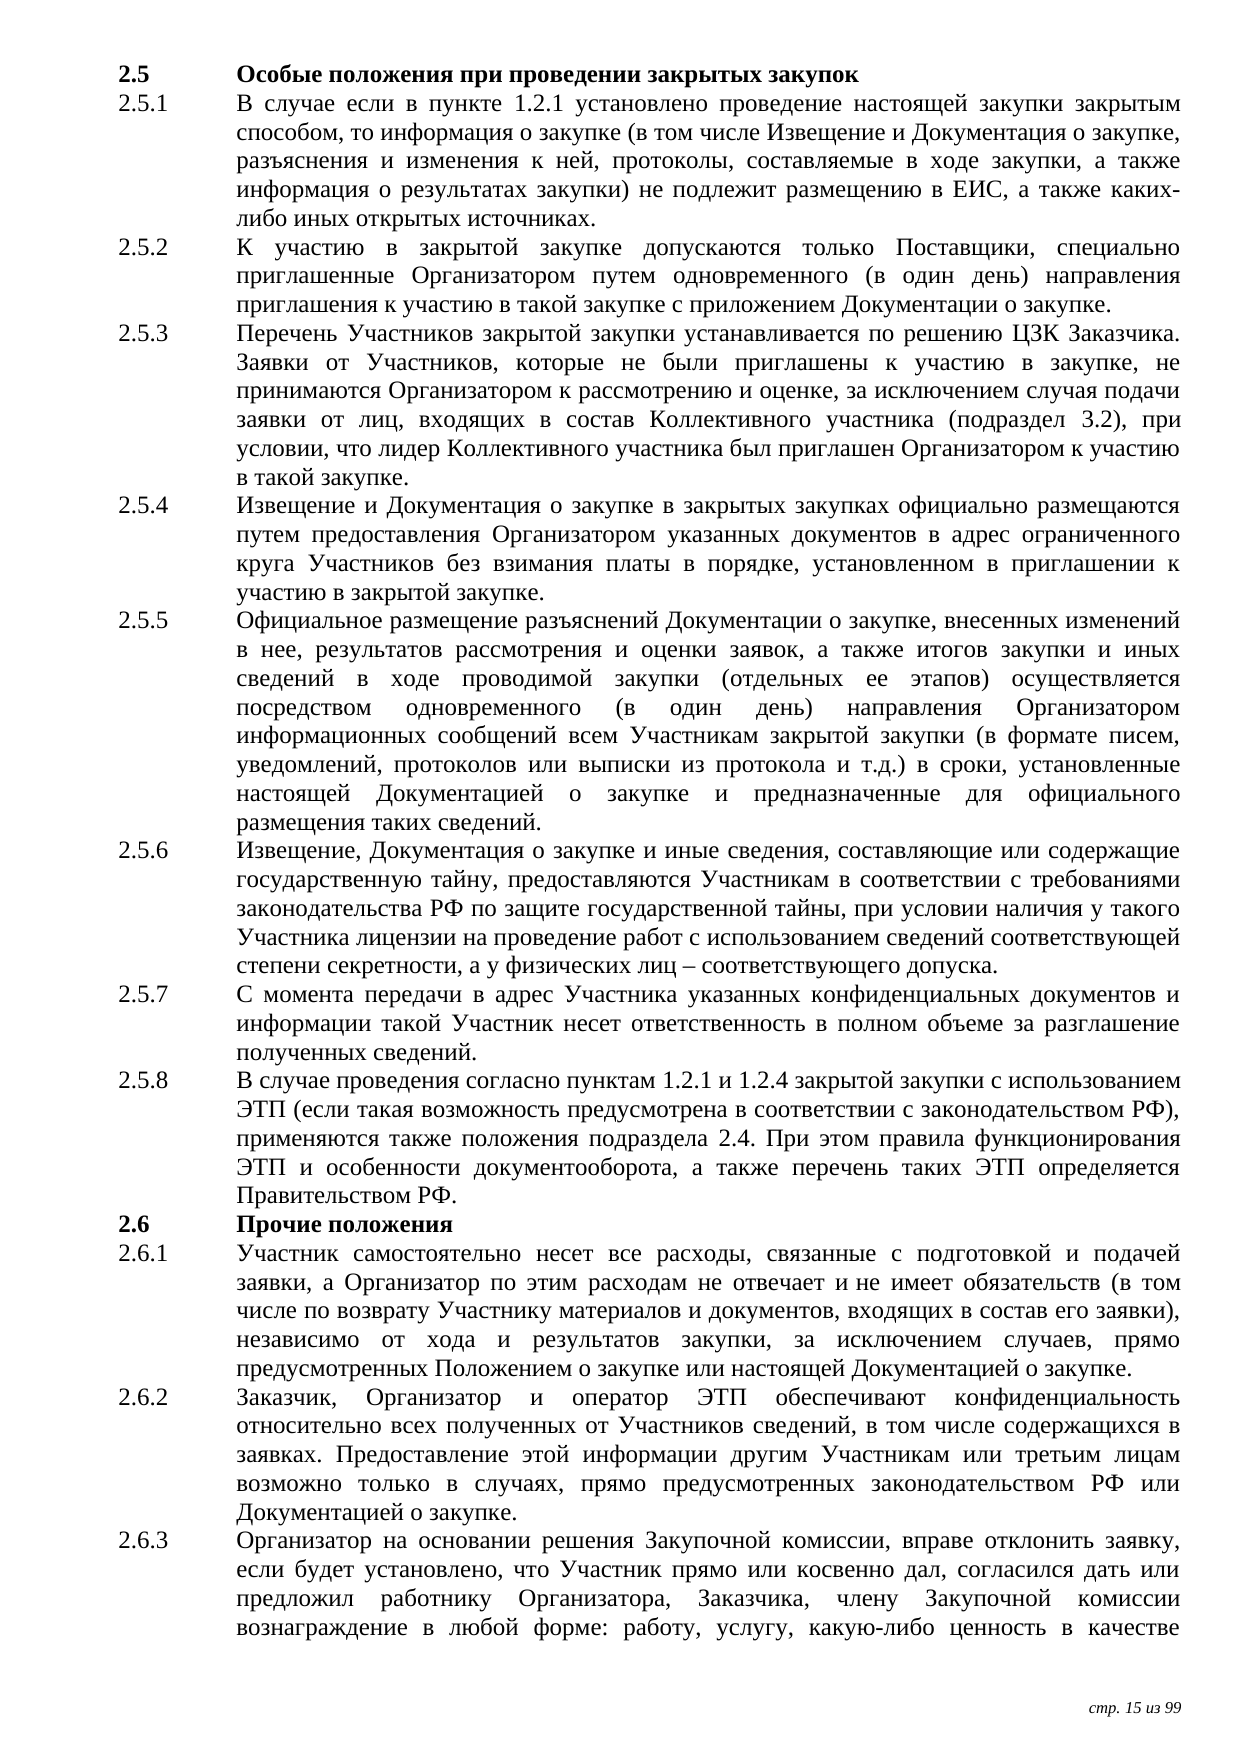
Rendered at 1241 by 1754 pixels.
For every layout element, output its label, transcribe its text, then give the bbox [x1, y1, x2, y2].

subtitle Прочие положения [118, 1209, 1181, 1238]
subtitle Особые положения при проведении закрытых закупок [118, 59, 1181, 88]
text Заказчик, Организатор и оператор ЭТП обеспечивают конфиденциальность относительно всех полученных от Участников сведений, в том числе содержащихся в заявках. Предоставление этой информации другим Участникам или третьим лицам возможно только в случаях, прямо предусмотренных законодательством РФ или Документацией о закупке. [118, 1382, 1181, 1525]
text Перечень Участников закрытой закупки устанавливается по решению ЦЗК Заказчика. Заявки от Участников, которые не были приглашены к участию в закупке, не принимаются Организатором к рассмотрению и оценке, за исключением случая подачи заявки от лиц, входящих в состав Коллективного участника (подраздел 3.2), при условии, что лидер Коллективного участника был приглашен Организатором к участию в такой закупке. [118, 318, 1181, 490]
text С момента передачи в адрес Участника указанных конфиденциальных документов и информации такой Участник несет ответственность в полном объеме за разглашение полученных сведений. [118, 979, 1181, 1065]
text К участию в закрытой закупке допускаются только Поставщики, специально приглашенные Организатором путем одновременного (в один день) направления приглашения к участию в такой закупке с приложением Документации о закупке. [118, 232, 1181, 318]
text В случае если в пункте 1.2.1 установлено проведение настоящей закупки закрытым способом, то информация о закупке (в том числе Извещение и Документация о закупке, разъяснения и изменения к ней, протоколы, составляемые в ходе закупки, а также информация о результатах закупки) не подлежит размещению в ЕИС, а также каких-либо иных открытых источниках. [118, 88, 1181, 232]
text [118, 1525, 1181, 1640]
text Извещение, Документация о закупке и иные сведения, составляющие или содержащие государственную тайну, предоставляются Участникам в соответствии с требованиями законодательства РФ по защите государственной тайны, при условии наличия у такого Участника лицензии на проведение работ с использованием сведений соответствующей степени секретности, а у физических лиц – соответствующего допуска. [118, 835, 1181, 979]
text Официальное размещение разъяснений Документации о закупке, внесенных изменений в нее, результатов рассмотрения и оценки заявок, а также итогов закупки и иных сведений в ходе проводимой закупки (отдельных ее этапов) осуществляется посредством одновременного (в один день) направления Организатором информационных сообщений всем Участникам закрытой закупки (в формате писем, уведомлений, протоколов или выписки из протокола и т.д.) в сроки, установленные настоящей Документацией о закупке и предназначенные для официального размещения таких сведений. [118, 605, 1181, 835]
text Извещение и Документация о закупке в закрытых закупках официально размещаются путем предоставления Организатором указанных документов в адрес ограниченного круга Участников без взимания платы в порядке, установленном в приглашении к участию в закрытой закупке. [118, 490, 1181, 605]
text В случае проведения согласно пунктам 1.2.1 и 1.2.4 закрытой закупки с использованием ЭТП (если такая возможность предусмотрена в соответствии с законодательством РФ), применяются также положения подраздела 2.4. При этом правила функционирования ЭТП и особенности документооборота, а также перечень таких ЭТП определяется Правительством РФ. [118, 1065, 1181, 1209]
text Участник самостоятельно несет все расходы, связанные с подготовкой и подачей заявки, а Организатор по этим расходам не отвечает и не имеет обязательств (в том числе по возврату Участнику материалов и документов, входящих в состав его заявки), независимо от хода и результатов закупки, за исключением случаев, прямо предусмотренных Положением о закупке или настоящей Документацией о закупке. [118, 1238, 1181, 1382]
